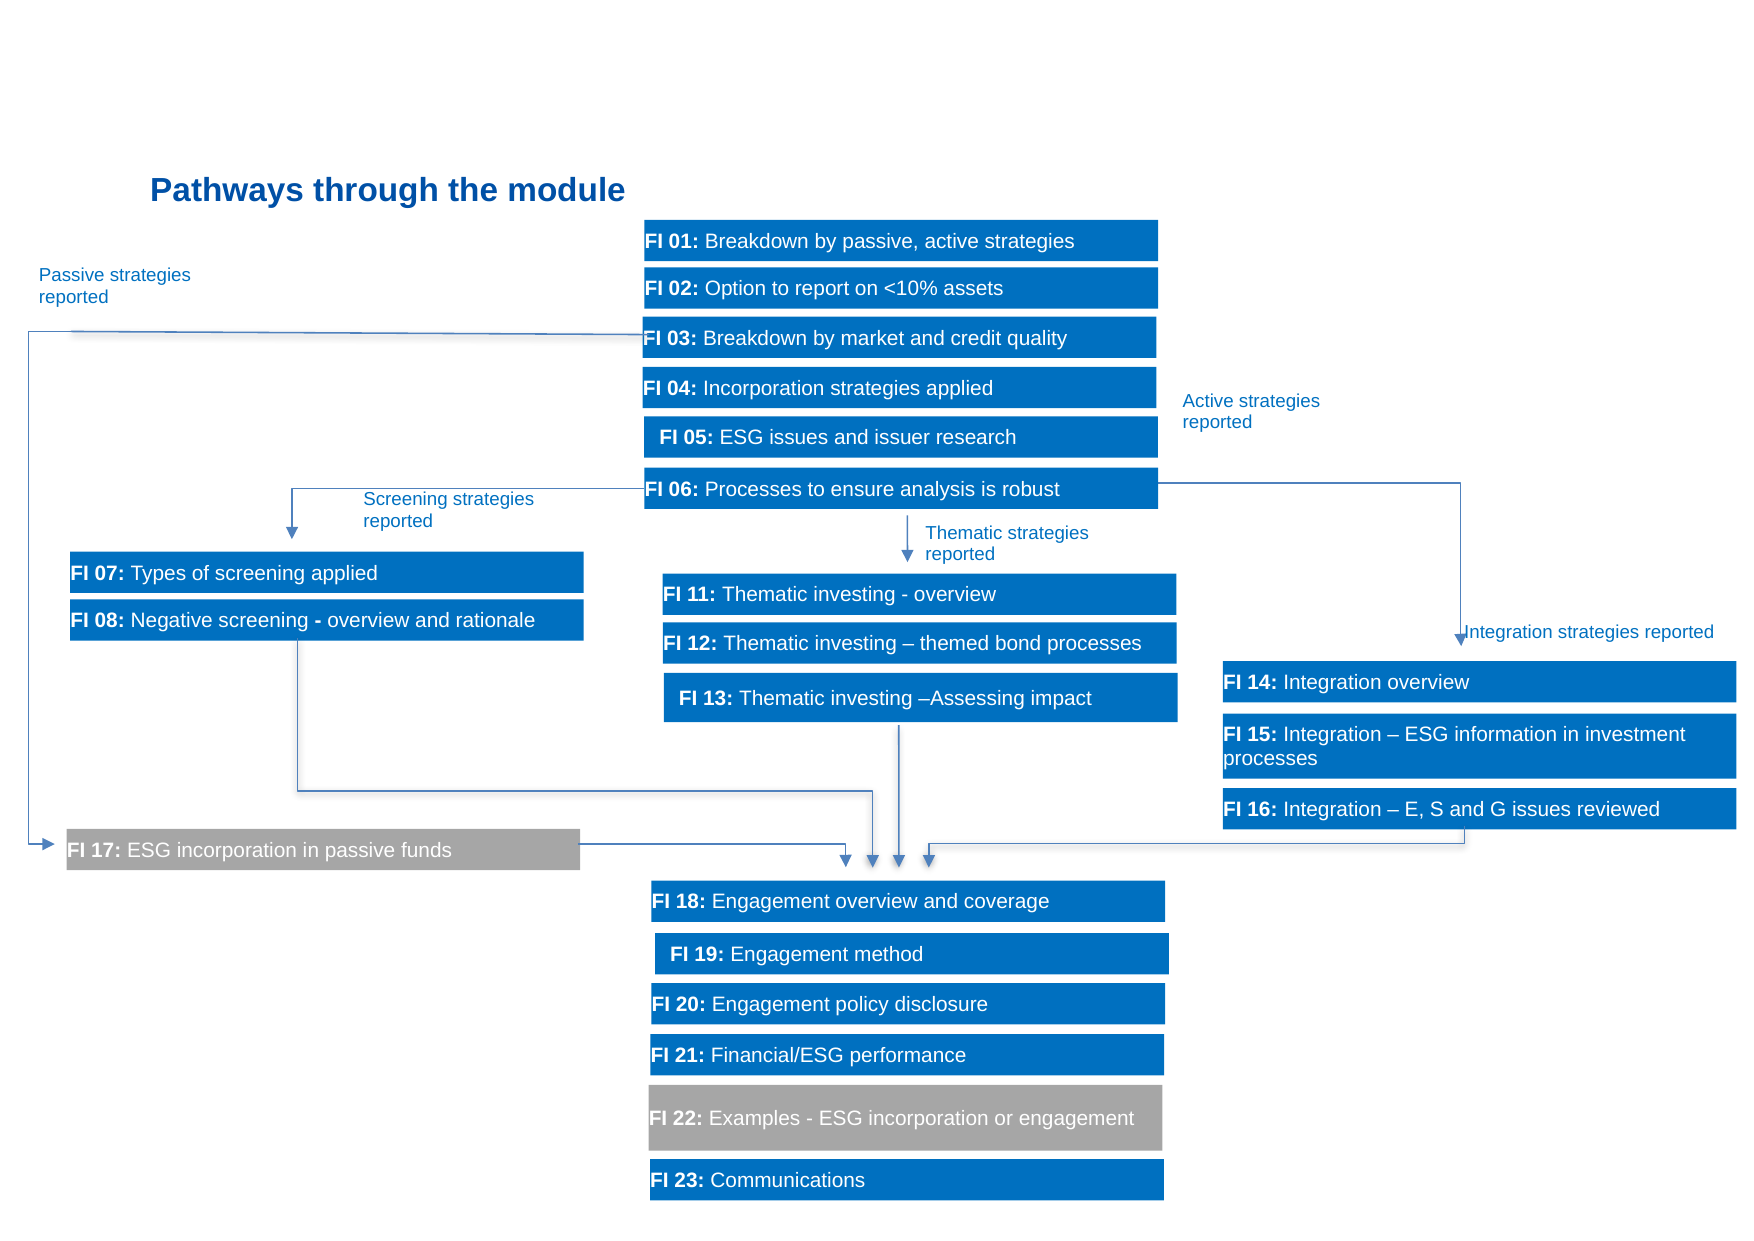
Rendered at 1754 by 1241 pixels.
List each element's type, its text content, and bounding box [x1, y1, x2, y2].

text Pathways through the module [150, 170, 1604, 209]
